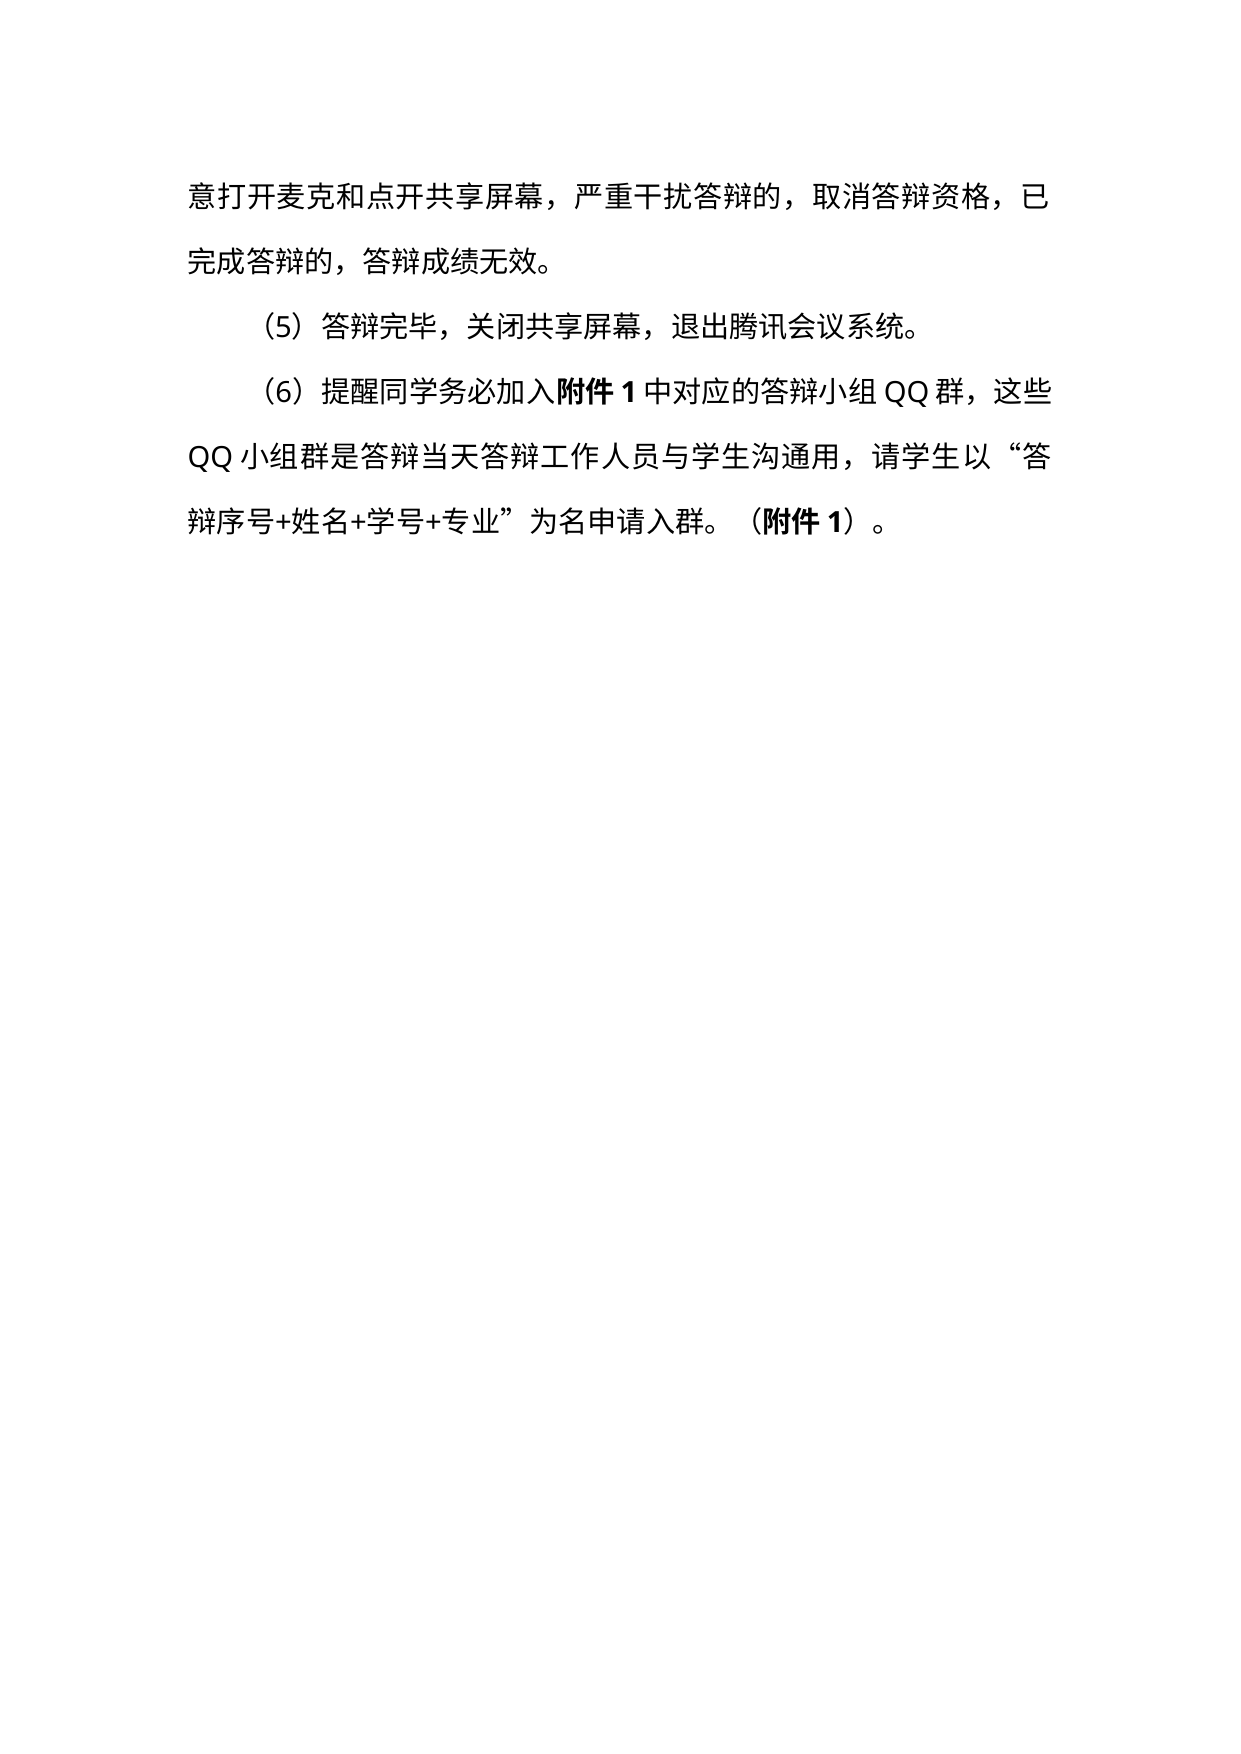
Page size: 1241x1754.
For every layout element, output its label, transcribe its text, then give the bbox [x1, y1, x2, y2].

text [187, 162, 1053, 292]
text （5）答辩完毕，关闭共享屏幕，退出腾讯会议系统。 [187, 292, 1053, 357]
text （6）提醒同学务必加入附件1中对应的答辩小组QQ群，这些QQ小组群是答辩当天答辩工作人员与学生沟通用，请学生以“答辩序号+姓名+学号+专业”为名申请入群。（附件1）。 [187, 357, 1053, 552]
